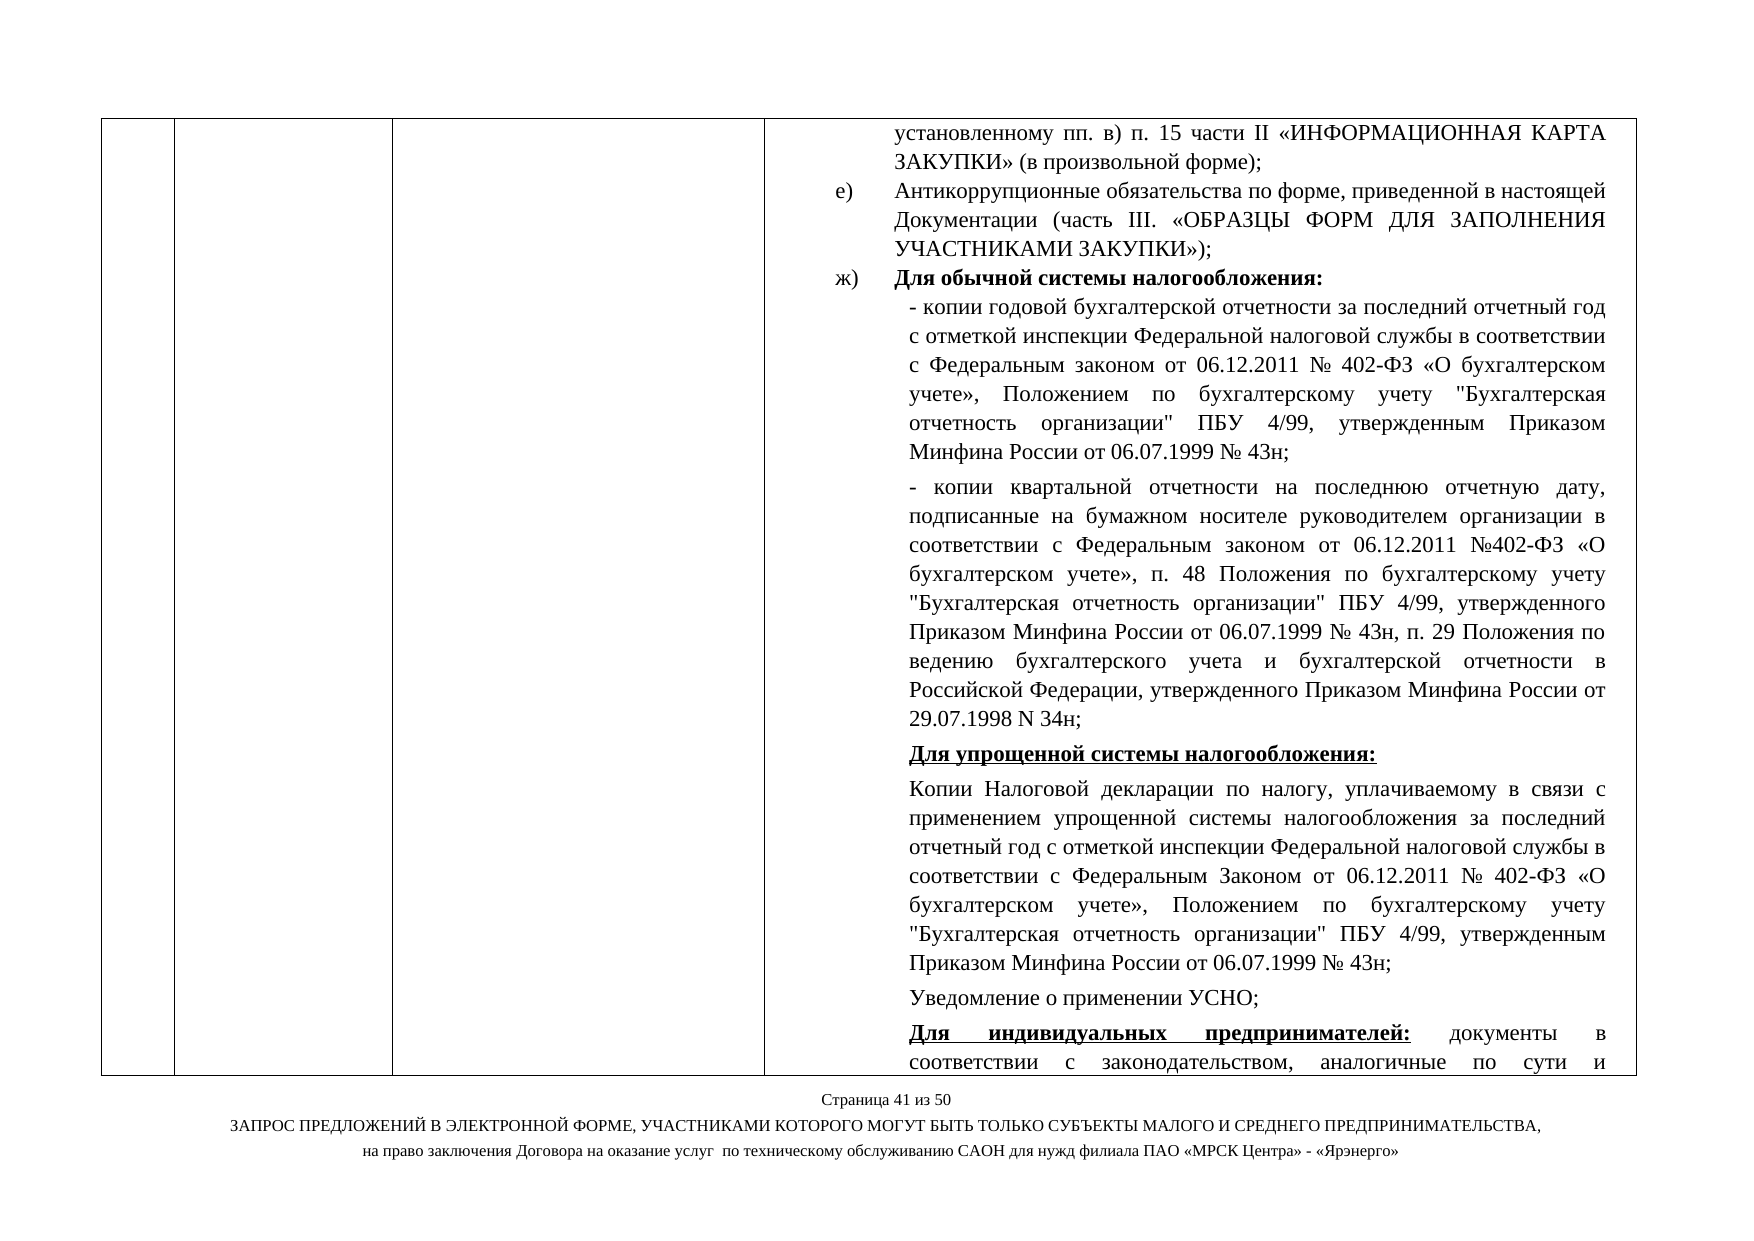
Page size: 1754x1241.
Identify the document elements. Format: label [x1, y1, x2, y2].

table_cell [102, 119, 174, 1074]
table_cell [175, 119, 392, 1074]
table_cell [765, 119, 1636, 1074]
table_cell [393, 119, 764, 1074]
